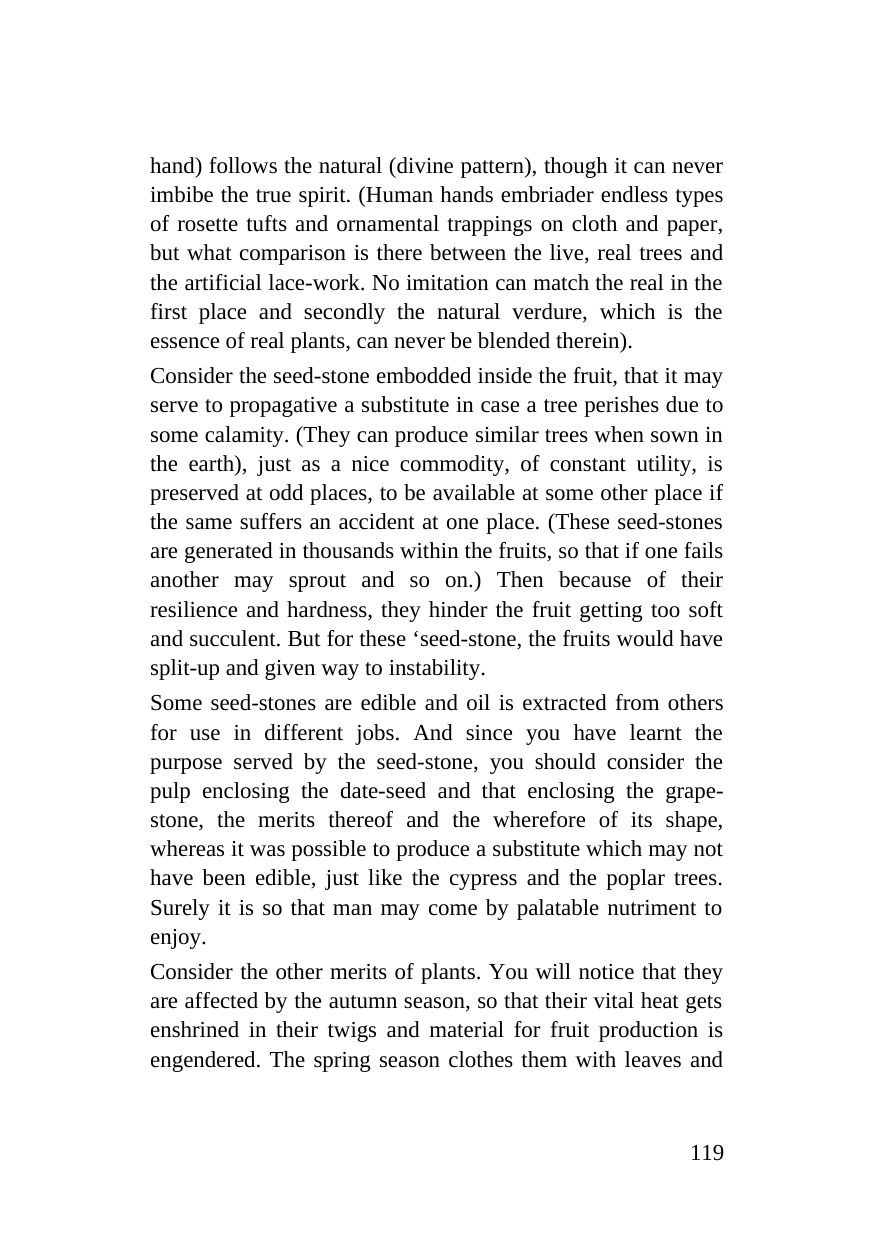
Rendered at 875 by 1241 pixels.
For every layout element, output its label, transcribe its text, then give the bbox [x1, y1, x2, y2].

text Consider the seed-stone embodded inside the fruit, that it may serve to propagative a substitute in case a tree perishes due to some calamity. (They can produce similar trees when sown in the earth), just as a nice commodity, of constant utility, is preserved at odd places, to be available at some other place if the same suffers an accident at one place. (These seed-stones are generated in thousands within the fruits, so that if one fails another may sprout and so on.) Then because of their resilience and hardness, they hinder the fruit getting too soft and succulent. But for these ‘seed-stone, the fruits would have split-up and given way to instability. [150, 360, 724, 681]
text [150, 150, 724, 354]
text Some seed-stones are edible and oil is extracted from others for use in different jobs. And since you have learnt the purpose served by the seed-stone, you should consider the pulp enclosing the date-seed and that enclosing the grape-stone, the merits thereof and the wherefore of its shape, whereas it was possible to produce a substitute which may not have been edible, just like the cypress and the poplar trees. Surely it is so that man may come by palatable nutriment to enjoy. [150, 687, 724, 950]
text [150, 956, 724, 1073]
